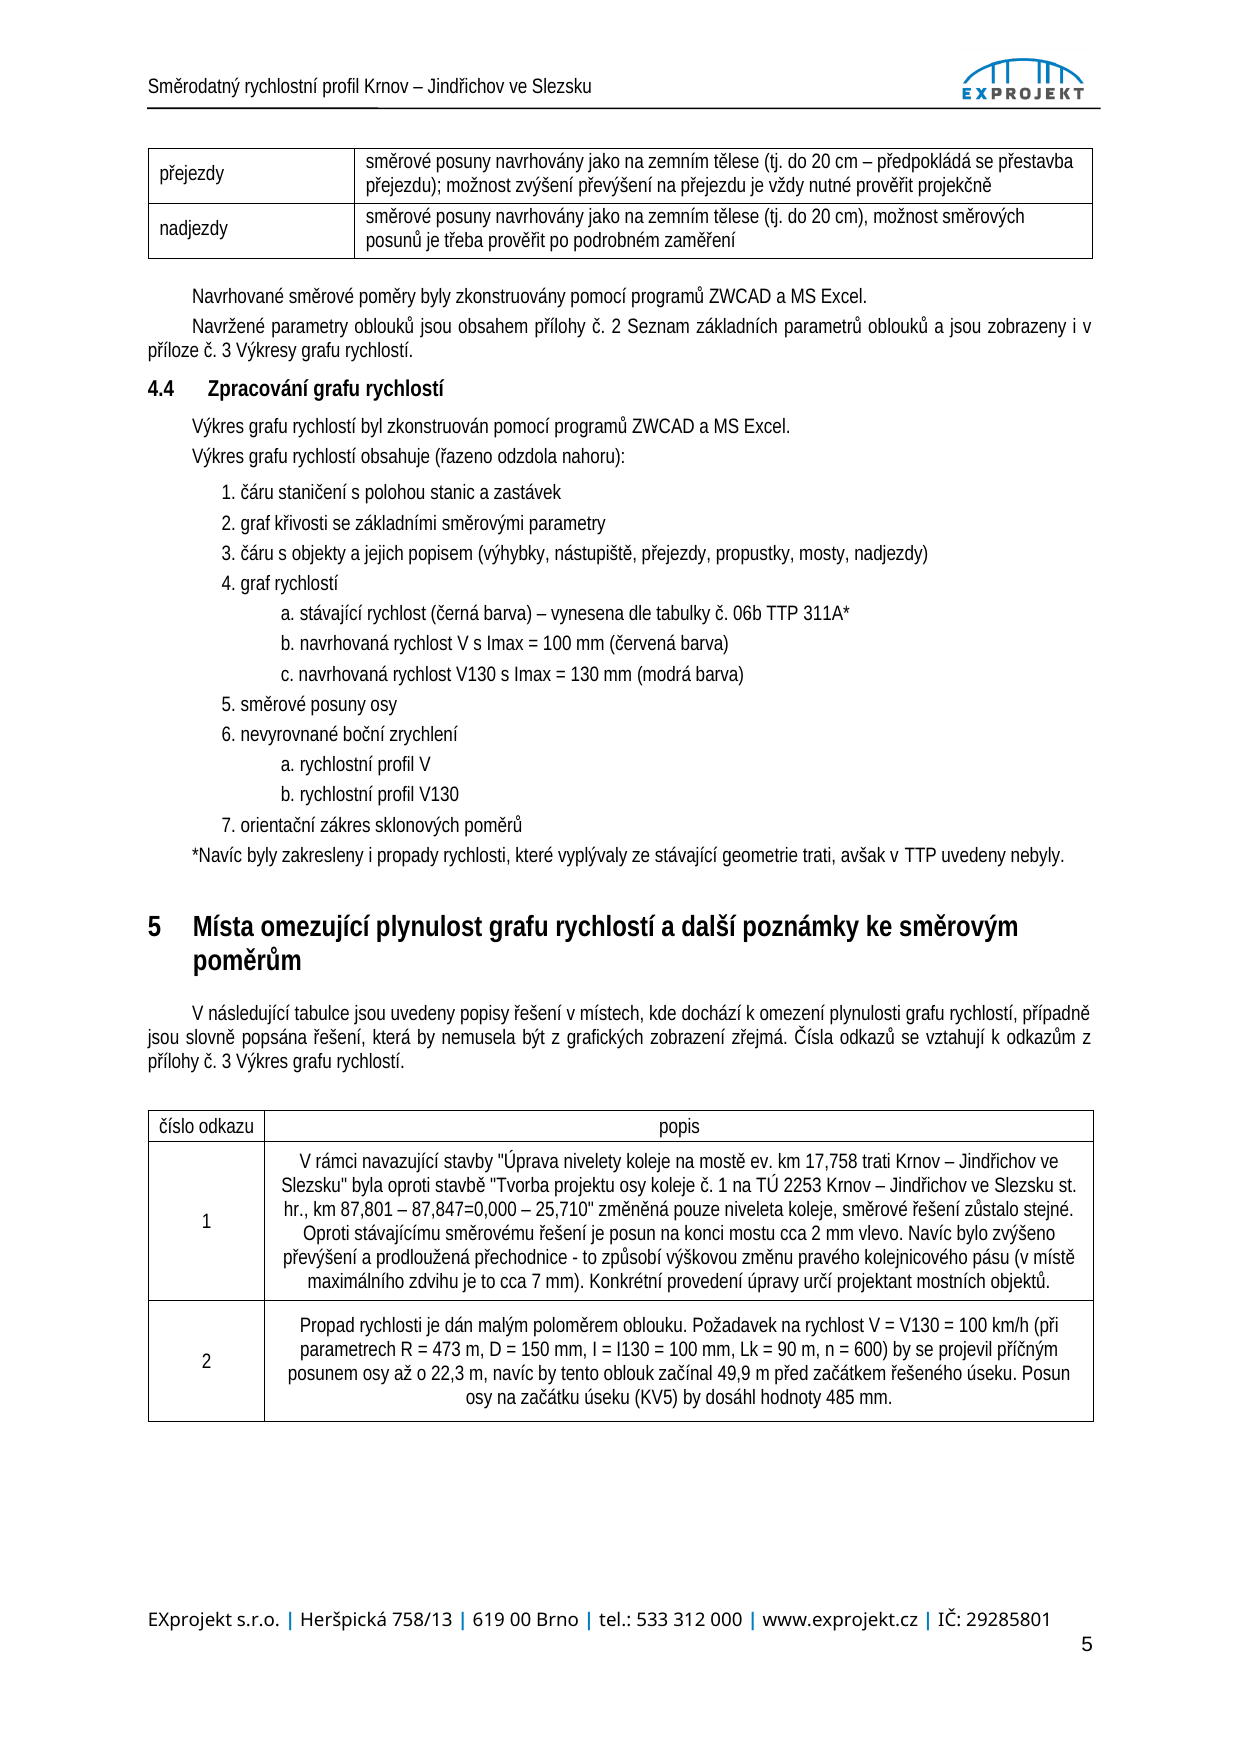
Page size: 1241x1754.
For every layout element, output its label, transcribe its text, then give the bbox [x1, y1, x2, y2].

text Navrhované směrové poměry byly zkonstruovány pomocí programů ZWCAD a MS Excel. [148, 284, 1093, 308]
table_header popis [265, 1111, 1093, 1141]
subtitle Místa omezující plynulost grafu rychlostí a další poznámky ke směrovým poměrům [148, 909, 1093, 976]
text 4. graf rychlostí [221, 571, 1093, 595]
text 5. směrové posuny osy [221, 692, 1093, 716]
text 7. orientační zákres sklonových poměrů [221, 812, 1093, 836]
text 3. čáru s objekty a jejich popisem (výhybky, nástupiště, přejezdy, propustky, mosty, nadjezdy) [221, 541, 1093, 564]
table_cell 2 [149, 1301, 264, 1421]
table_cell 1 [149, 1142, 264, 1300]
text *Navíc byly zakresleny i propady rychlosti, které vyplývaly ze stávající geometrie trati, avšak v TTP uvedeny nebyly. [148, 843, 1093, 867]
table_cell Propad rychlosti je dán malým poloměrem oblouku. Požadavek na rychlost V = V130 = 100 km/h (při parametrech R = 473 m, D = 150 mm, I = I130 = 100 mm, Lk = 90 m, n = 600) by se projevil příčným posunem osy až o 22,3 m, navíc by tento oblouk začínal 49,9 m před začátkem řešeného úseku. Posun osy na začátku úseku (KV5) by dosáhl hodnoty 485 mm. [265, 1301, 1093, 1421]
picture [953, 48, 1091, 105]
table_header číslo odkazu [149, 1111, 264, 1141]
text 1. čáru staničení s polohou stanic a zastávek [221, 480, 1093, 504]
text V následující tabulce jsou uvedeny popisy řešení v místech, kde dochází k omezení plynulosti grafu rychlostí, případně jsou slovně popsána řešení, která by nemusela být z grafických zobrazení zřejmá. Čísla odkazů se vztahují k odkazům z přílohy č. 3 Výkres grafu rychlostí. [148, 1001, 1093, 1073]
table_cell směrové posuny navrhovány jako na zemním tělese (tj. do 20 cm), možnost směrových posunů je třeba prověřit po podrobném zaměření [355, 204, 1092, 258]
text b. rychlostní profil V130 [221, 782, 1093, 806]
text c. navrhovaná rychlost V130 s Imax = 130 mm (modrá barva) [221, 661, 1093, 685]
text Výkres grafu rychlostí byl zkonstruován pomocí programů ZWCAD a MS Excel. [148, 413, 1093, 437]
table_cell přejezdy [149, 149, 354, 203]
text 6. nevyrovnané boční zrychlení [221, 722, 1093, 746]
text Navržené parametry oblouků jsou obsahem přílohy č. 2 Seznam základních parametrů oblouků a jsou zobrazeny i v příloze č. 3 Výkresy grafu rychlostí. [148, 314, 1093, 362]
table_cell nadjezdy [149, 204, 354, 258]
table_cell směrové posuny navrhovány jako na zemním tělese (tj. do 20 cm – předpokládá se přestavba přejezdu); možnost zvýšení převýšení na přejezdu je vždy nutné prověřit projekčně [355, 149, 1092, 203]
table_cell V rámci navazující stavby "Úprava nivelety koleje na mostě ev. km 17,758 trati Krnov – Jindřichov ve Slezsku" byla oproti stavbě "Tvorba projektu osy koleje č. 1 na TÚ 2253 Krnov – Jindřichov ve Slezsku st. hr., km 87,801 – 87,847=0,000 – 25,710" změněná pouze niveleta koleje, směrové řešení zůstalo stejné. Oproti stávajícímu směrovému řešení je posun na konci mostu cca 2 mm vlevo. Navíc bylo zvýšeno převýšení a prodloužená přechodnice - to způsobí výškovou změnu pravého kolejnicového pásu (v místě maximálního zdvihu je to cca 7 mm). Konkrétní provedení úpravy určí projektant mostních objektů. [265, 1142, 1093, 1300]
text a. stávající rychlost (černá barva) – vynesena dle tabulky č. 06b TTP 311A* [221, 601, 1093, 625]
text 2. graf křivosti se základními směrovými parametry [221, 510, 1093, 534]
text Výkres grafu rychlostí obsahuje (řazeno odzdola nahoru): [148, 444, 1093, 468]
subtitle Zpracování grafu rychlostí [148, 375, 1093, 401]
text b. navrhovaná rychlost V s Imax = 100 mm (červená barva) [221, 631, 1093, 655]
text a. rychlostní profil V [221, 752, 1093, 776]
